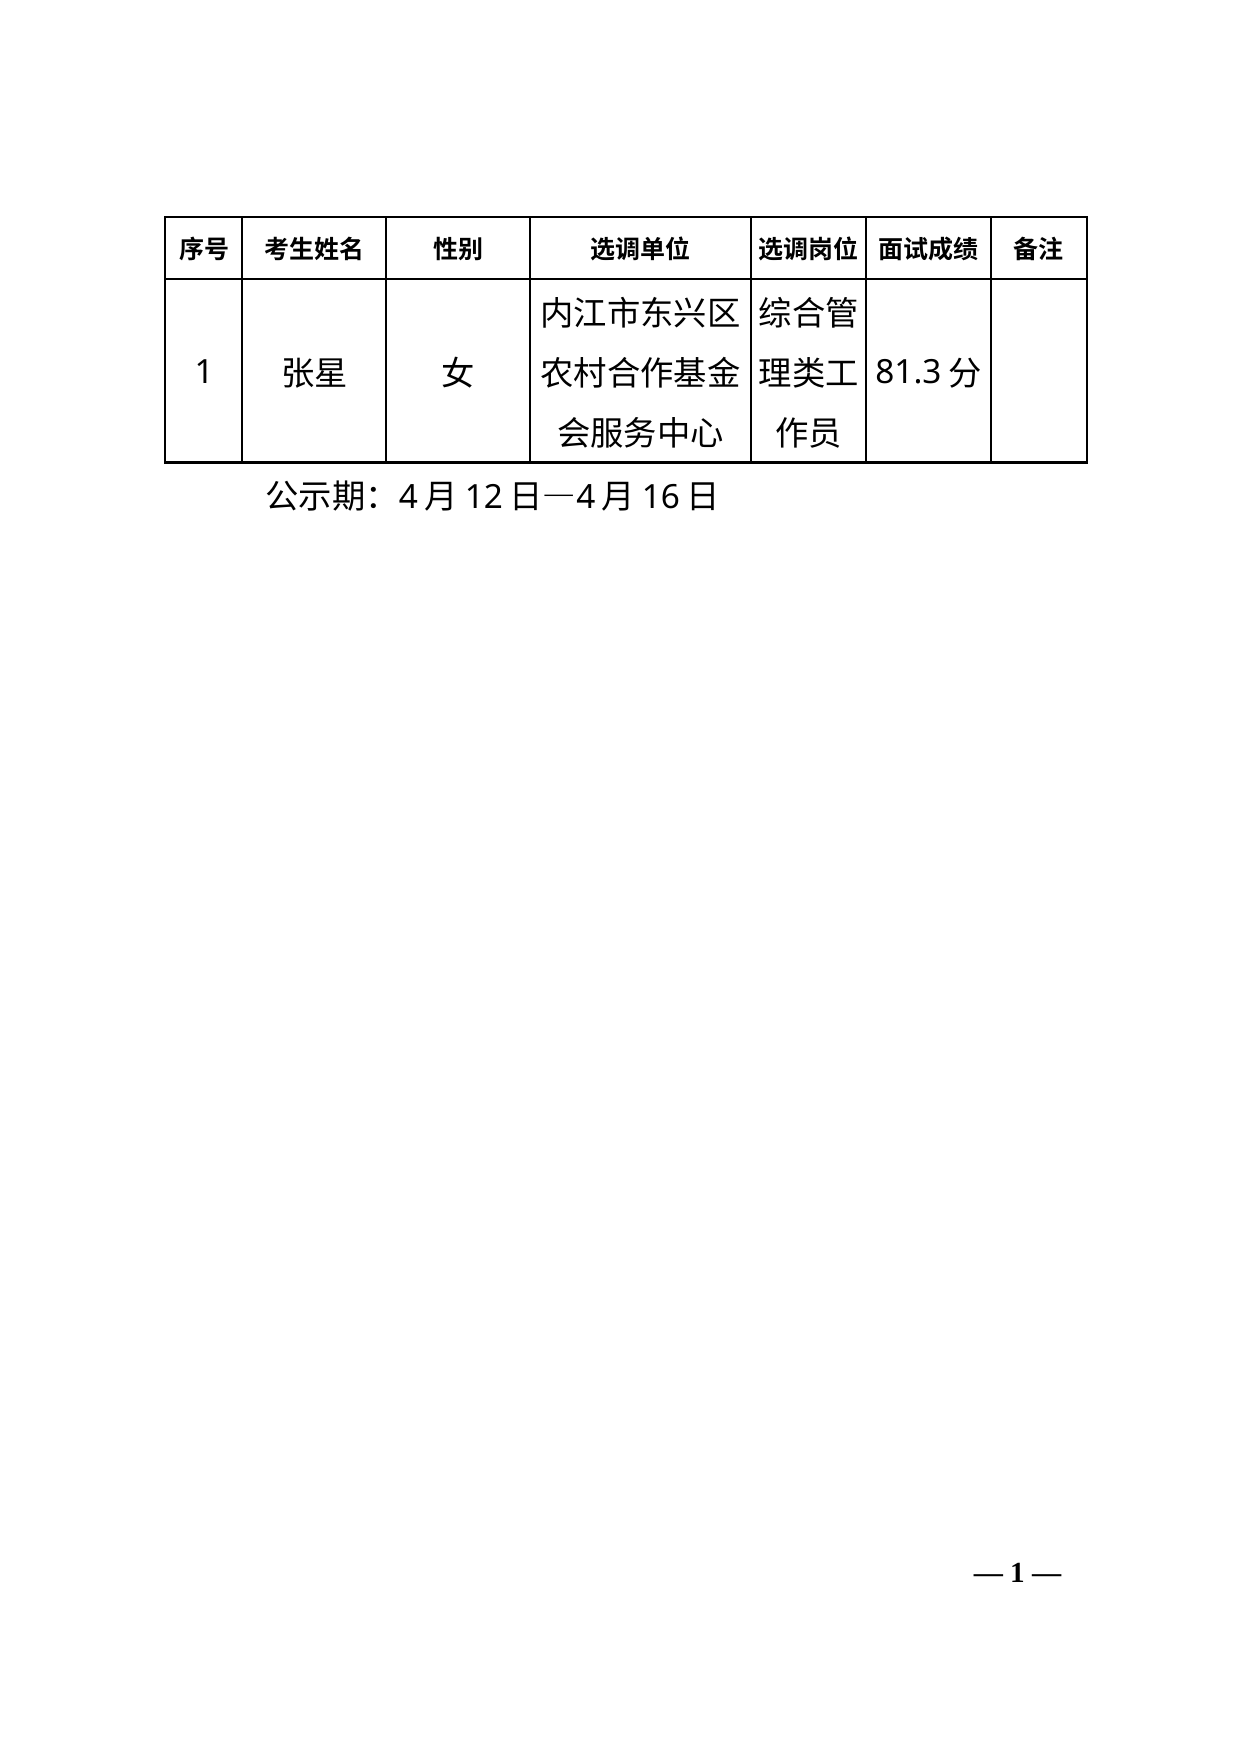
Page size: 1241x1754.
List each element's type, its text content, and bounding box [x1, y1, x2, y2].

table_cell 综合管理类工作员 [752, 280, 865, 461]
table_header 选调单位 [531, 218, 750, 278]
table_cell 1 [166, 280, 241, 461]
table_cell 女 [387, 280, 529, 461]
table_header 考生姓名 [243, 218, 385, 278]
table_header 性别 [387, 218, 529, 278]
table_header 序号 [166, 218, 241, 278]
text 公示期：4月12日—4月16日 [165, 464, 1087, 524]
table_cell 内江市东兴区农村合作基金会服务中心 [531, 280, 750, 461]
table_cell 张星 [243, 280, 385, 461]
table_header 备注 [992, 218, 1086, 278]
table_cell 81.3分 [867, 280, 990, 461]
table_header 面试成绩 [867, 218, 990, 278]
table_header 选调岗位 [752, 218, 865, 278]
table_cell [992, 280, 1086, 461]
